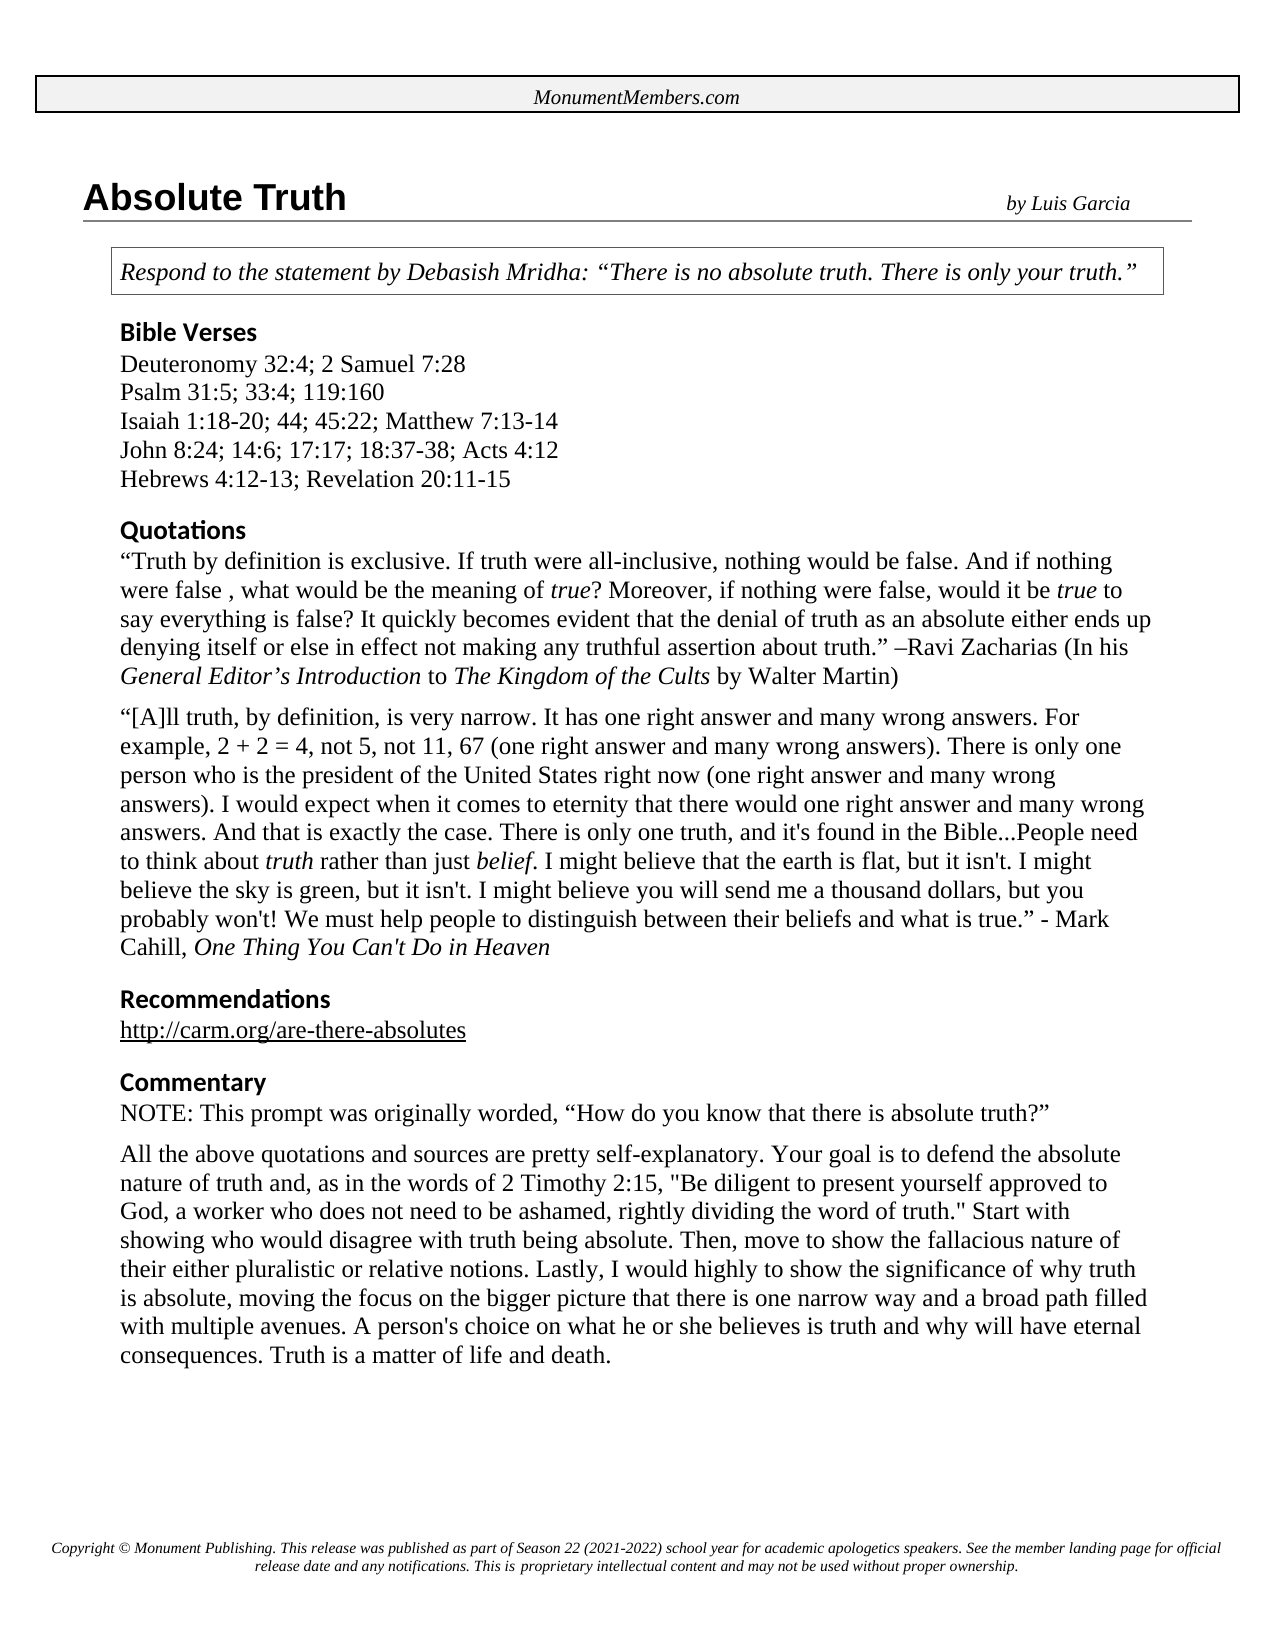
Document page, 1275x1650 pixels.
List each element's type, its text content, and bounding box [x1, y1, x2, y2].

subtitle Quotations [120, 513, 1155, 546]
list “Truth by definition is exclusive. If truth were all-inclusive, nothing would be false. And if nothing were false , what would be the meaning of true? Moreover, if nothing were false, would it be true to say everything is false? It quickly becomes evident that the denial of truth as an absolute either ends up denying itself or else in effect not making any truthful assertion about truth.” –Ravi Zacharias (In his General Editor’s Introduction to The Kingdom of the Cults by Walter Martin) [120, 546, 1155, 690]
list Deuteronomy 32:4; 2 Samuel 7:28 [120, 349, 1155, 377]
list Isaiah 1:18-20; 44; 45:22; Matthew 7:13-14 [120, 406, 1155, 435]
subtitle Commentary [120, 1065, 1155, 1098]
subtitle Absolute Truth by Luis Garcia [82, 175, 1192, 222]
list Psalm 31:5; 33:4; 119:160 [120, 377, 1155, 406]
subtitle Bible Verses [120, 316, 1155, 349]
list All the above quotations and sources are pretty self-explanatory. Your goal is to defend the absolute nature of truth and, as in the words of 2 Timothy 2:15, "Be diligent to present yourself approved to God, a worker who does not need to be ashamed, rightly dividing the word of truth." Start with showing who would disagree with truth being absolute. Then, move to show the fallacious nature of their either pluralistic or relative notions. Lastly, I would highly to show the significance of why truth is absolute, moving the focus on the bigger picture that there is one narrow way and a broad path filled with multiple avenues. A person's choice on what he or she believes is truth and why will have eternal consequences. Truth is a matter of life and death. [120, 1139, 1155, 1369]
subtitle Recommendations [120, 982, 1155, 1015]
list John 8:24; 14:6; 17:17; 18:37-38; Acts 4:12 [120, 435, 1155, 464]
list http://carm.org/are-there-absolutes [120, 1015, 1155, 1044]
list Hebrews 4:12-13; Revelation 20:11-15 [120, 464, 1155, 492]
list NOTE: This prompt was originally worded, “How do you know that there is absolute truth?” [120, 1098, 1155, 1126]
text Respond to the statement by Debasish Mridha: “There is no absolute truth. There is only your truth.” [112, 248, 1163, 294]
list “[A]ll truth, by definition, is very narrow. It has one right answer and many wrong answers. For example, 2 + 2 = 4, not 5, not 11, 67 (one right answer and many wrong answers). There is only one person who is the president of the United States right now (one right answer and many wrong answers). I would expect when it comes to eternity that there would one right answer and many wrong answers. And that is exactly the case. There is only one truth, and it's found in the Bible...People need to think about truth rather than just belief. I might believe that the earth is flat, but it isn't. I might believe the sky is green, but it isn't. I might believe you will send me a thousand dollars, but you probably won't! We must help people to distinguish between their beliefs and what is true.” - Mark Cahill, One Thing You Can't Do in Heaven [120, 702, 1155, 961]
